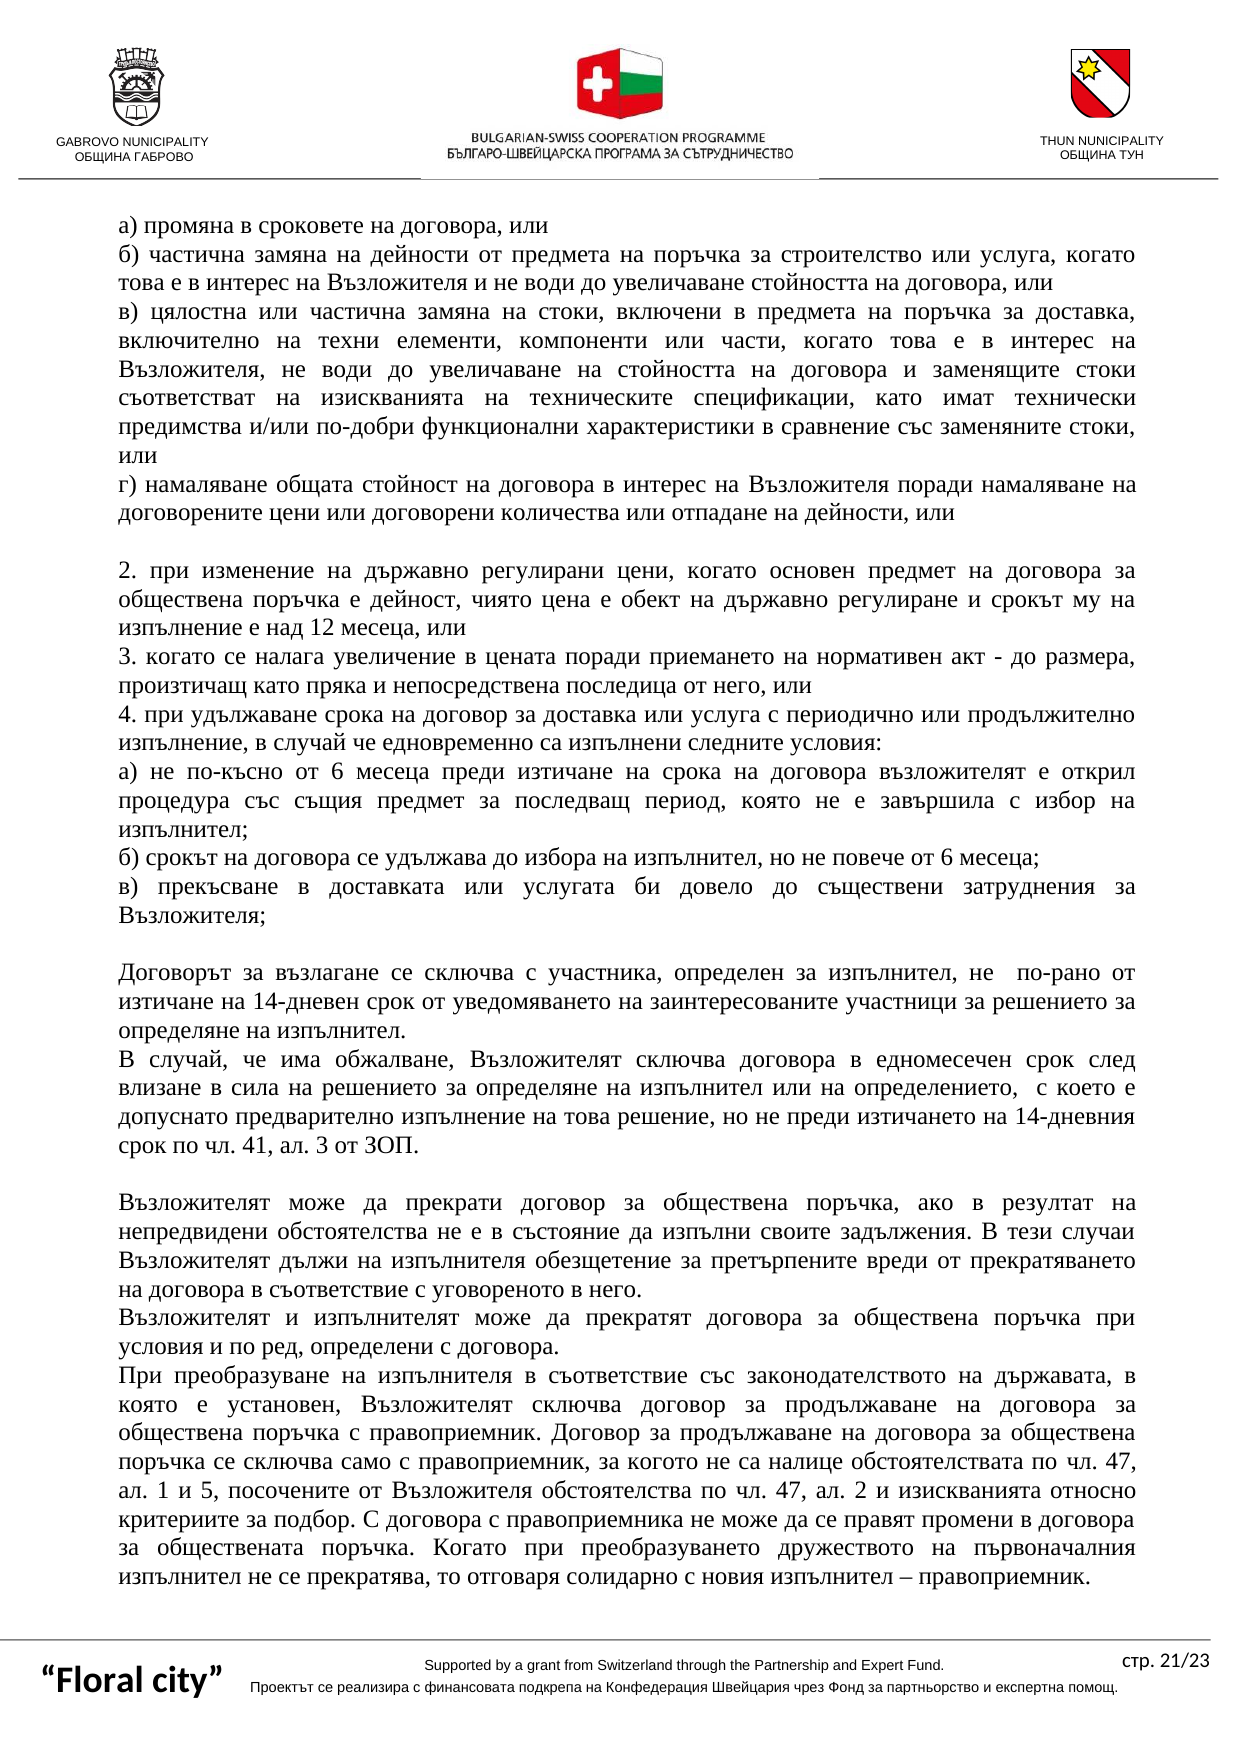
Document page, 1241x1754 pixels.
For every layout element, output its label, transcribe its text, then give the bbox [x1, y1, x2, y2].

picture [420, 44, 820, 179]
text Възложителят и изпълнителят може да прекратят договора за обществена поръчка при условия и по ред, определени с договора. [118, 1302, 1137, 1360]
text При преобразуване на изпълнителя в съответствие със законодателството на държавата, в която е установен, Възложителят сключва договор за продължаване на договора за обществена поръчка с правоприемник. Договор за продължаване на договора за обществена поръчка се сключва само с правоприемник, за когото не са налице обстоятелствата по чл. 47, ал. 1 и 5, посочените от Възложителя обстоятелства по чл. 47, ал. 2 и изискванията относно критериите за подбор. С договора с правоприемника не може да се правят промени в договора за обществената поръчка. Когато при преобразуването дружеството на първоначалния изпълнител не се прекратява, то отговаря солидарно с новия изпълнител – правоприемник. [118, 1360, 1137, 1590]
text Договорът за възлагане се сключва с участника, определен за изпълнител, не по-рано от изтичане на 14-дневен срок от уведомяването на заинтересованите участници за решението за определяне на изпълнител. [118, 957, 1137, 1044]
text а) не по-късно от 6 месеца преди изтичане на срока на договора възложителят е открил процедура със същия предмет за последващ период, която не е завършила с избор на изпълнител; [118, 756, 1137, 842]
text В случай, че има обжалване, Възложителят сключва договора в едномесечен срок след влизане в сила на решението за определяне на изпълнител или на определението, с което е допуснато предварително изпълнение на това решение, но не преди изтичането на 14-дневния срок по чл. 41, ал. 3 от ЗОП. [118, 1044, 1137, 1159]
text б) срокът на договора се удължава до избора на изпълнител, но не повече от 6 месеца; [118, 842, 1137, 871]
text a) промяна в сроковете на договора, или [118, 210, 1137, 239]
picture [1070, 49, 1131, 118]
text г) намаляване общата стойност на договора в интерес на Възложителя поради намаляване на договорените цени или договорени количества или отпадане на дейности, или [118, 469, 1137, 526]
text 2. при изменение на държавно регулирани цени, когато основен предмет на договора за обществена поръчка е дейност, чиято цена е обект на държавно регулиране и срокът му на изпълнение е над 12 месеца, или [118, 555, 1137, 641]
picture [108, 47, 165, 126]
text в) прекъсване в доставката или услугата би довело до съществени затруднения за Възложителя; [118, 871, 1137, 929]
text в) цялостна или частична замяна на стоки, включени в предмета на поръчка за доставка, включително на техни елементи, компоненти или части, когато това е в интерес на Възложителя, не води до увеличаване на стойността на договора и заменящите стоки съответстват на изискванията на техническите спецификации, като имат технически предимства и/или по-добри функционални характеристики в сравнение със заменяните стоки, или [118, 296, 1137, 469]
text 3. когато се налага увеличение в цената поради приемането на нормативен акт - до размера, произтичащ като пряка и непосредствена последица от него, или [118, 641, 1137, 699]
text 4. при удължаване срока на договор за доставка или услуга с периодично или продължително изпълнение, в случай че едновременно са изпълнени следните условия: [118, 699, 1137, 756]
text Възложителят може да прекрати договор за обществена поръчка, ако в резултат на непредвидени обстоятелства не е в състояние да изпълни своите задължения. В тези случаи Възложителят дължи на изпълнителя обезщетение за претърпените вреди от прекратяването на договора в съответствие с уговореното в него. [118, 1187, 1137, 1302]
text б) частична замяна на дейности от предмета на поръчка за строителство или услуга, когато това е в интерес на Възложителя и не води до увеличаване стойността на договора, или [118, 239, 1137, 296]
